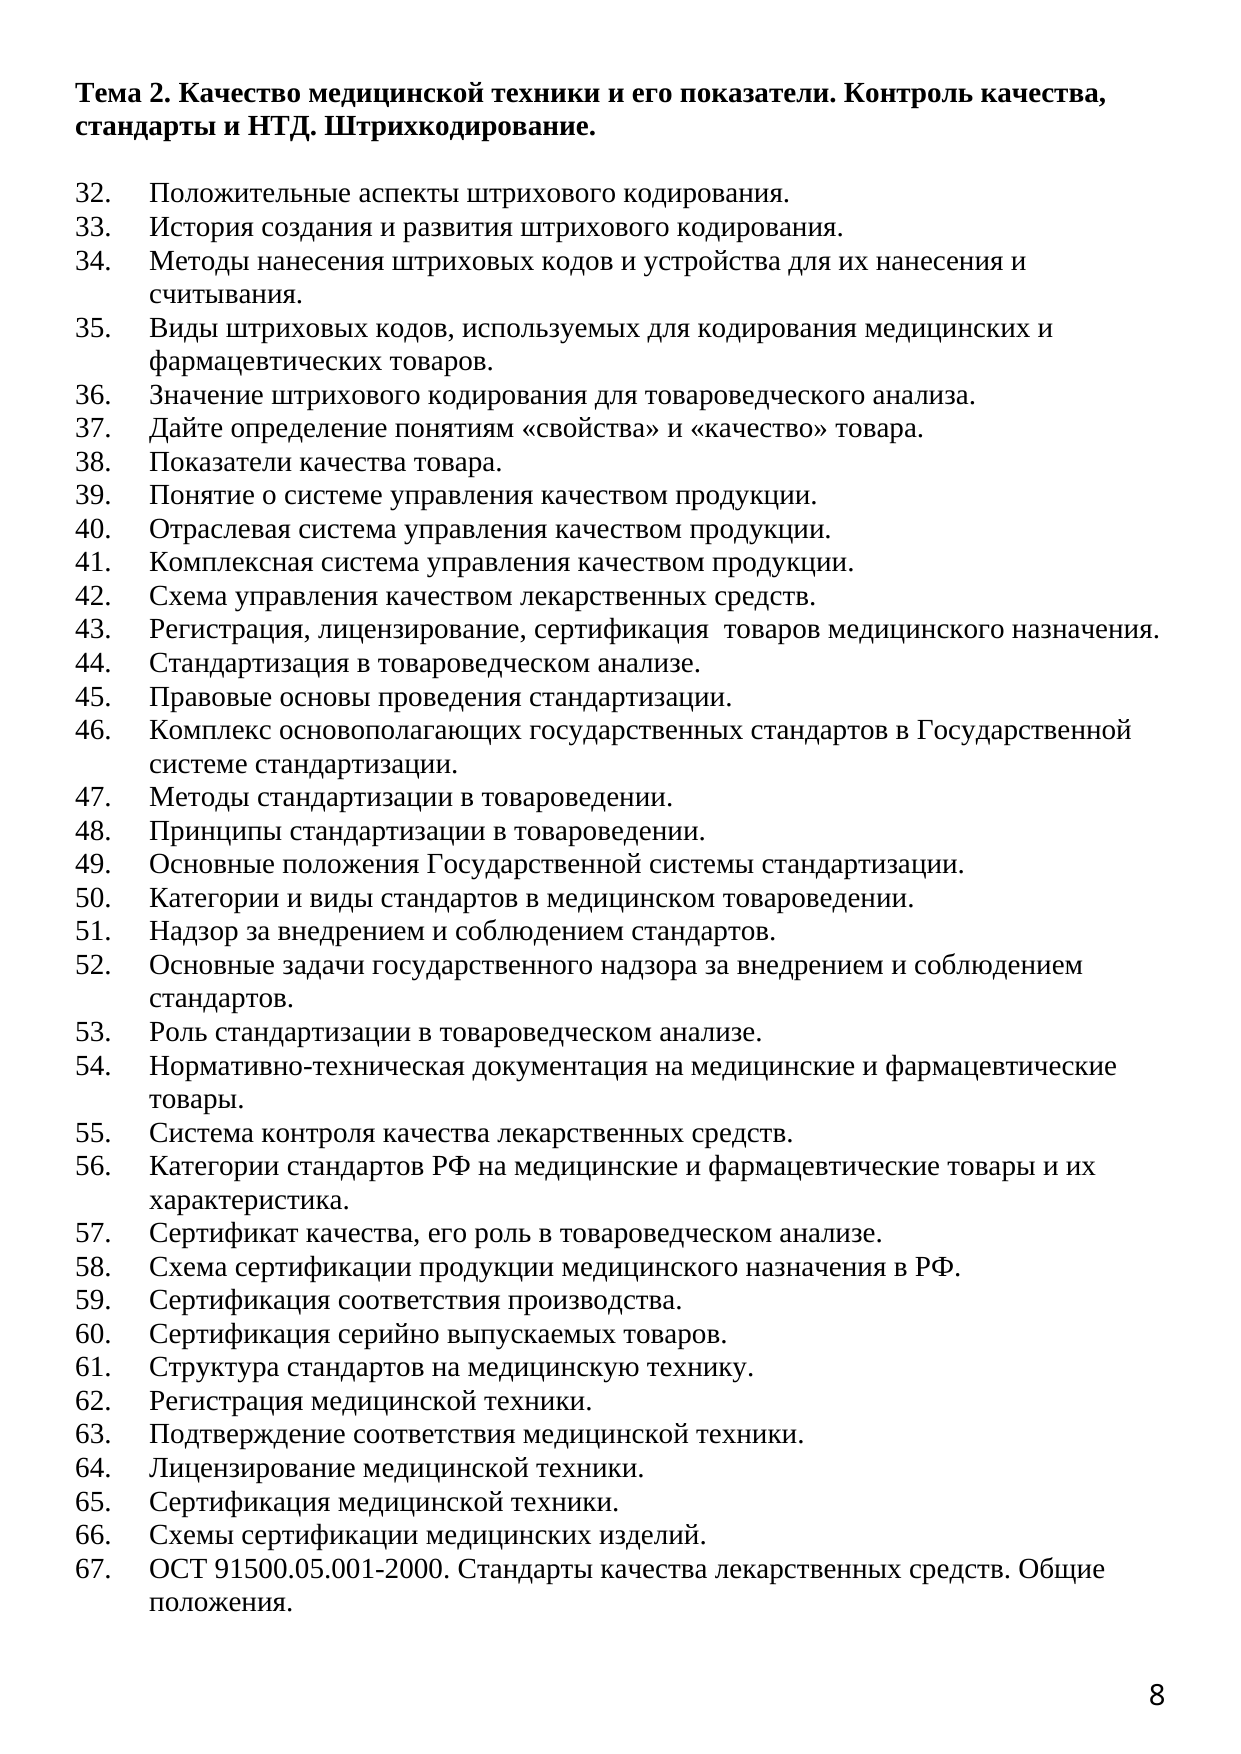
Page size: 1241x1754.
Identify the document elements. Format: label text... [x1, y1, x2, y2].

text 67. ОСТ 91500.05.001-2000. Стандарты качества лекарственных средств. Общие положения. [75, 1551, 1165, 1618]
text 44. Стандартизация в товароведческом анализе. [75, 645, 1165, 679]
text 65. Сертификация медицинской техники. [75, 1484, 1165, 1517]
text 34. Методы нанесения штриховых кодов и устройства для их нанесения и считывания. [75, 243, 1165, 310]
text 50. Категории и виды стандартов в медицинском товароведении. [75, 880, 1165, 913]
text 54. Нормативно-техническая документация на медицинские и фармацевтические товары. [75, 1048, 1165, 1115]
text 38. Показатели качества товара. [75, 444, 1165, 477]
text 32. Положительные аспекты штрихового кодирования. [75, 176, 1165, 209]
text 37. Дайте определение понятиям «свойства» и «качество» товара. [75, 410, 1165, 444]
text 42. Схема управления качеством лекарственных средств. [75, 578, 1165, 612]
text 52. Основные задачи государственного надзора за внедрением и соблюдением стандартов. [75, 947, 1165, 1014]
text 53. Роль стандартизации в товароведческом анализе. [75, 1014, 1165, 1048]
text Тема 2. Качество медицинской техники и его показатели. Контроль качества, стандарты и НТД. Штрихкодирование. [75, 75, 1165, 142]
text 66. Схемы сертификации медицинских изделий. [75, 1517, 1165, 1551]
text 49. Основные положения Государственной системы стандартизации. [75, 846, 1165, 880]
text 51. Надзор за внедрением и соблюдением стандартов. [75, 913, 1165, 947]
text 36. Значение штрихового кодирования для товароведческого анализа. [75, 377, 1165, 410]
text 40. Отраслевая система управления качеством продукции. [75, 511, 1165, 544]
text 48. Принципы стандартизации в товароведении. [75, 813, 1165, 846]
text 56. Категории стандартов РФ на медицинские и фармацевтические товары и их характеристика. [75, 1148, 1165, 1215]
text 57. Сертификат качества, его роль в товароведческом анализе. [75, 1215, 1165, 1249]
text 64. Лицензирование медицинской техники. [75, 1450, 1165, 1484]
text 55. Система контроля качества лекарственных средств. [75, 1115, 1165, 1148]
text 43. Регистрация, лицензирование, сертификация товаров медицинского назначения. [75, 612, 1165, 645]
text 33. История создания и развития штрихового кодирования. [75, 209, 1165, 243]
text 63. Подтверждение соответствия медицинской техники. [75, 1417, 1165, 1450]
text 41. Комплексная система управления качеством продукции. [75, 544, 1165, 578]
text 62. Регистрация медицинской техники. [75, 1383, 1165, 1417]
text 58. Схема сертификации продукции медицинского назначения в РФ. [75, 1249, 1165, 1282]
text 60. Сертификация серийно выпускаемых товаров. [75, 1316, 1165, 1349]
text 46. Комплекс основополагающих государственных стандартов в Государственной системе стандартизации. [75, 712, 1165, 779]
text 59. Сертификация соответствия производства. [75, 1282, 1165, 1316]
text 61. Структура стандартов на медицинскую технику. [75, 1349, 1165, 1383]
text 47. Методы стандартизации в товароведении. [75, 779, 1165, 813]
text 35. Виды штриховых кодов, используемых для кодирования медицинских и фармацевтических товаров. [75, 310, 1165, 377]
text 45. Правовые основы проведения стандартизации. [75, 679, 1165, 712]
text 39. Понятие о системе управления качеством продукции. [75, 477, 1165, 511]
